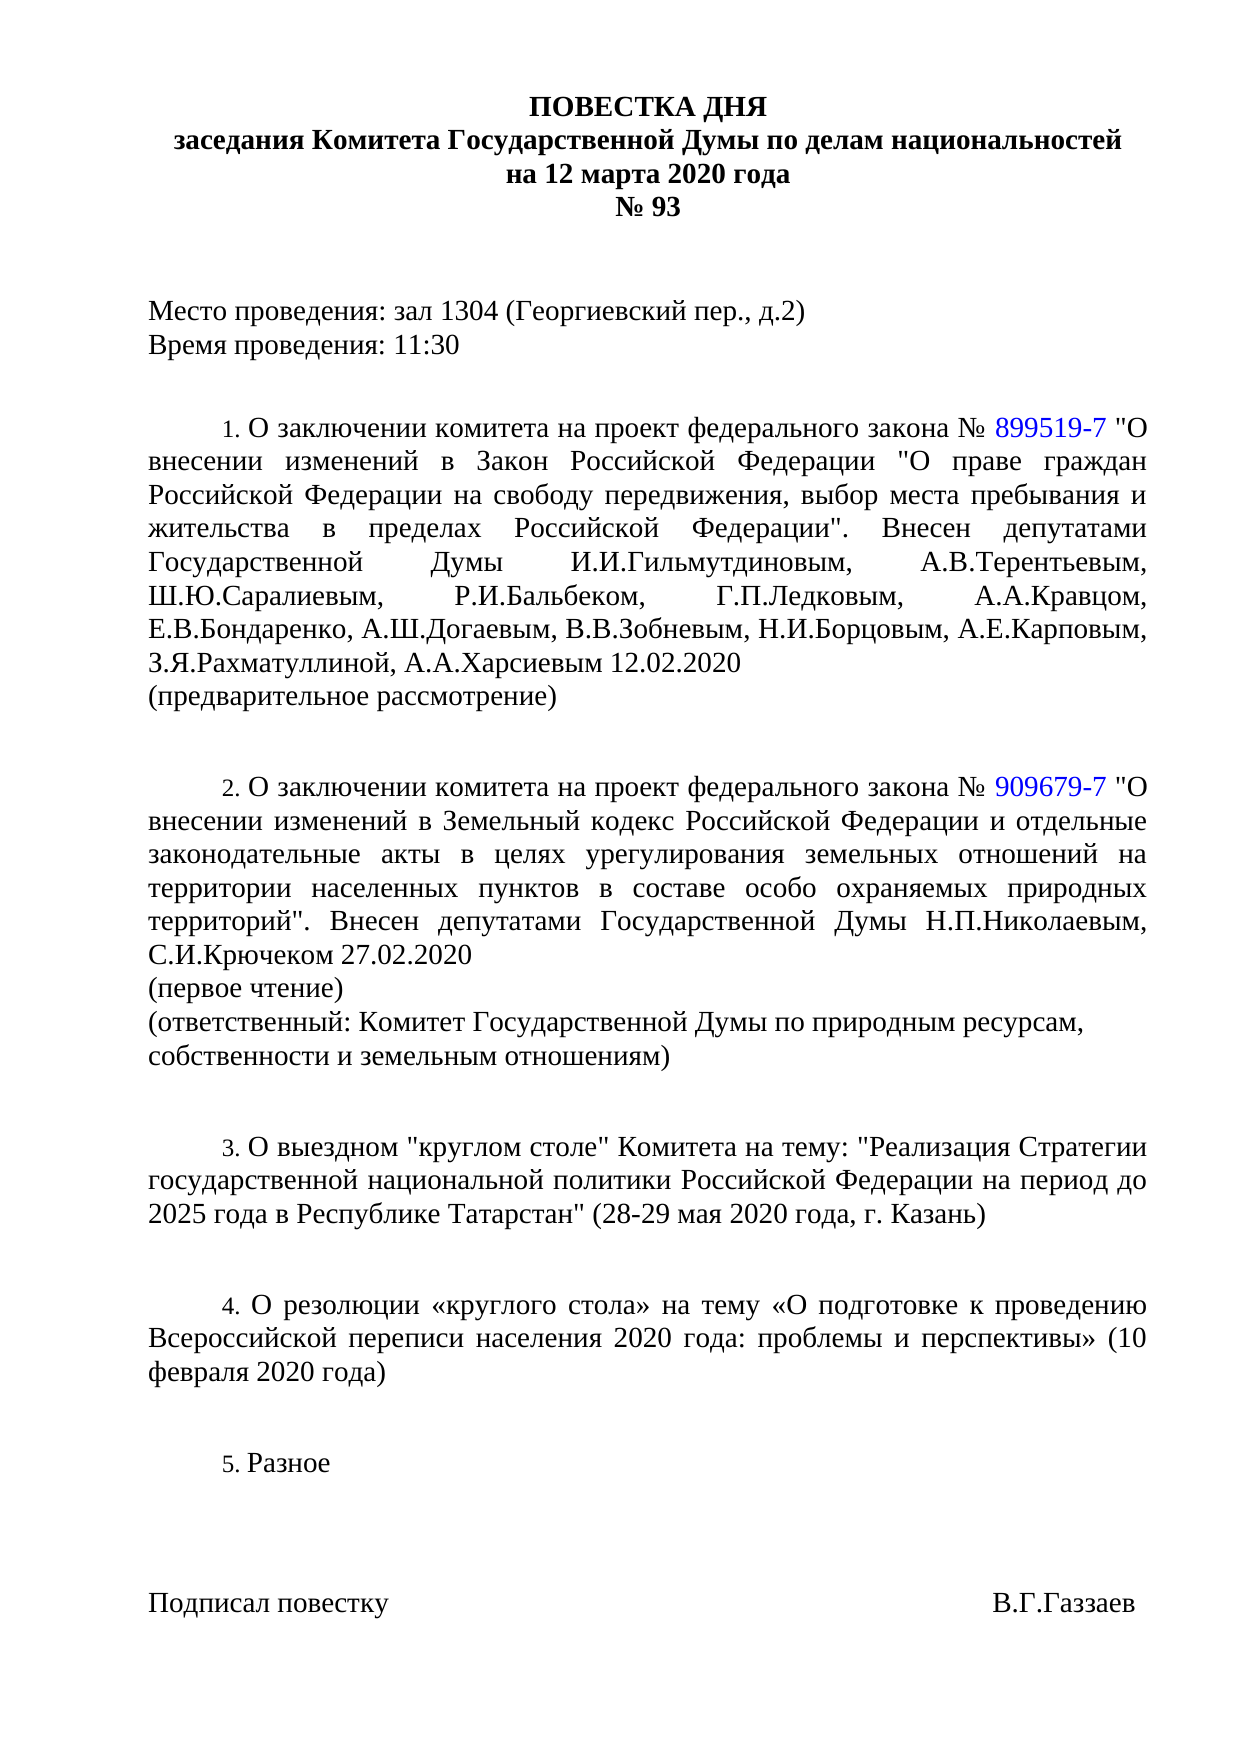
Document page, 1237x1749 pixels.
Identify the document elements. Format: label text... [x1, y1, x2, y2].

text Место проведения: зал 1304 (Георгиевский пер., д.2) Время проведения: 11:30 [148, 293, 1148, 360]
text (первое чтение) [148, 971, 1148, 1004]
table_header В.Г.Газзаев [720, 1586, 1136, 1640]
table_header Подписал повестку [147, 1586, 720, 1640]
text (предварительное рассмотрение) [148, 678, 1148, 712]
text 2. О заключении комитета на проект федерального закона № 909679-7 "О внесении изменений в Земельный кодекс Российской Федерации и отдельные законодательные акты в целях урегулирования земельных отношений на территории населенных пунктов в составе особо охраняемых природных территорий". Внесен депутатами Государственной Думы Н.П.Николаевым, С.И.Крючеком 27.02.2020 [148, 769, 1148, 971]
text ПОВЕСТКА ДНЯ заседания Комитета Государственной Думы по делам национальностей на 12 марта 2020 года № 93 [148, 89, 1148, 223]
text 3. О выездном "круглом столе" Комитета на тему: "Реализация Стратегии государственной национальной политики Российской Федерации на период до 2025 года в Республике Татарстан" (28-29 мая 2020 года, г. Казань) [148, 1129, 1148, 1229]
text 1. О заключении комитета на проект федерального закона № 899519-7 "О внесении изменений в Закон Российской Федерации "О праве граждан Российской Федерации на свободу передвижения, выбор места пребывания и жительства в пределах Российской Федерации". Внесен депутатами Государственной Думы И.И.Гильмутдиновым, А.В.Терентьевым, Ш.Ю.Саралиевым, Р.И.Бальбеком, Г.П.Ледковым, А.А.Кравцом, Е.В.Бондаренко, А.Ш.Догаевым, В.В.Зобневым, Н.И.Борцовым, А.Е.Карповым, З.Я.Рахматуллиной, А.А.Харсиевым 12.02.2020 [148, 410, 1148, 678]
text 4. О резолюции «круглого стола» на тему «О подготовке к проведению Всероссийской переписи населения 2020 года: проблемы и перспективы» (10 февраля 2020 года) [148, 1287, 1148, 1387]
text 5. Разное [148, 1445, 1148, 1478]
text (ответственный: Комитет Государственной Думы по природным ресурсам, собственности и земельным отношениям) [148, 1004, 1148, 1071]
